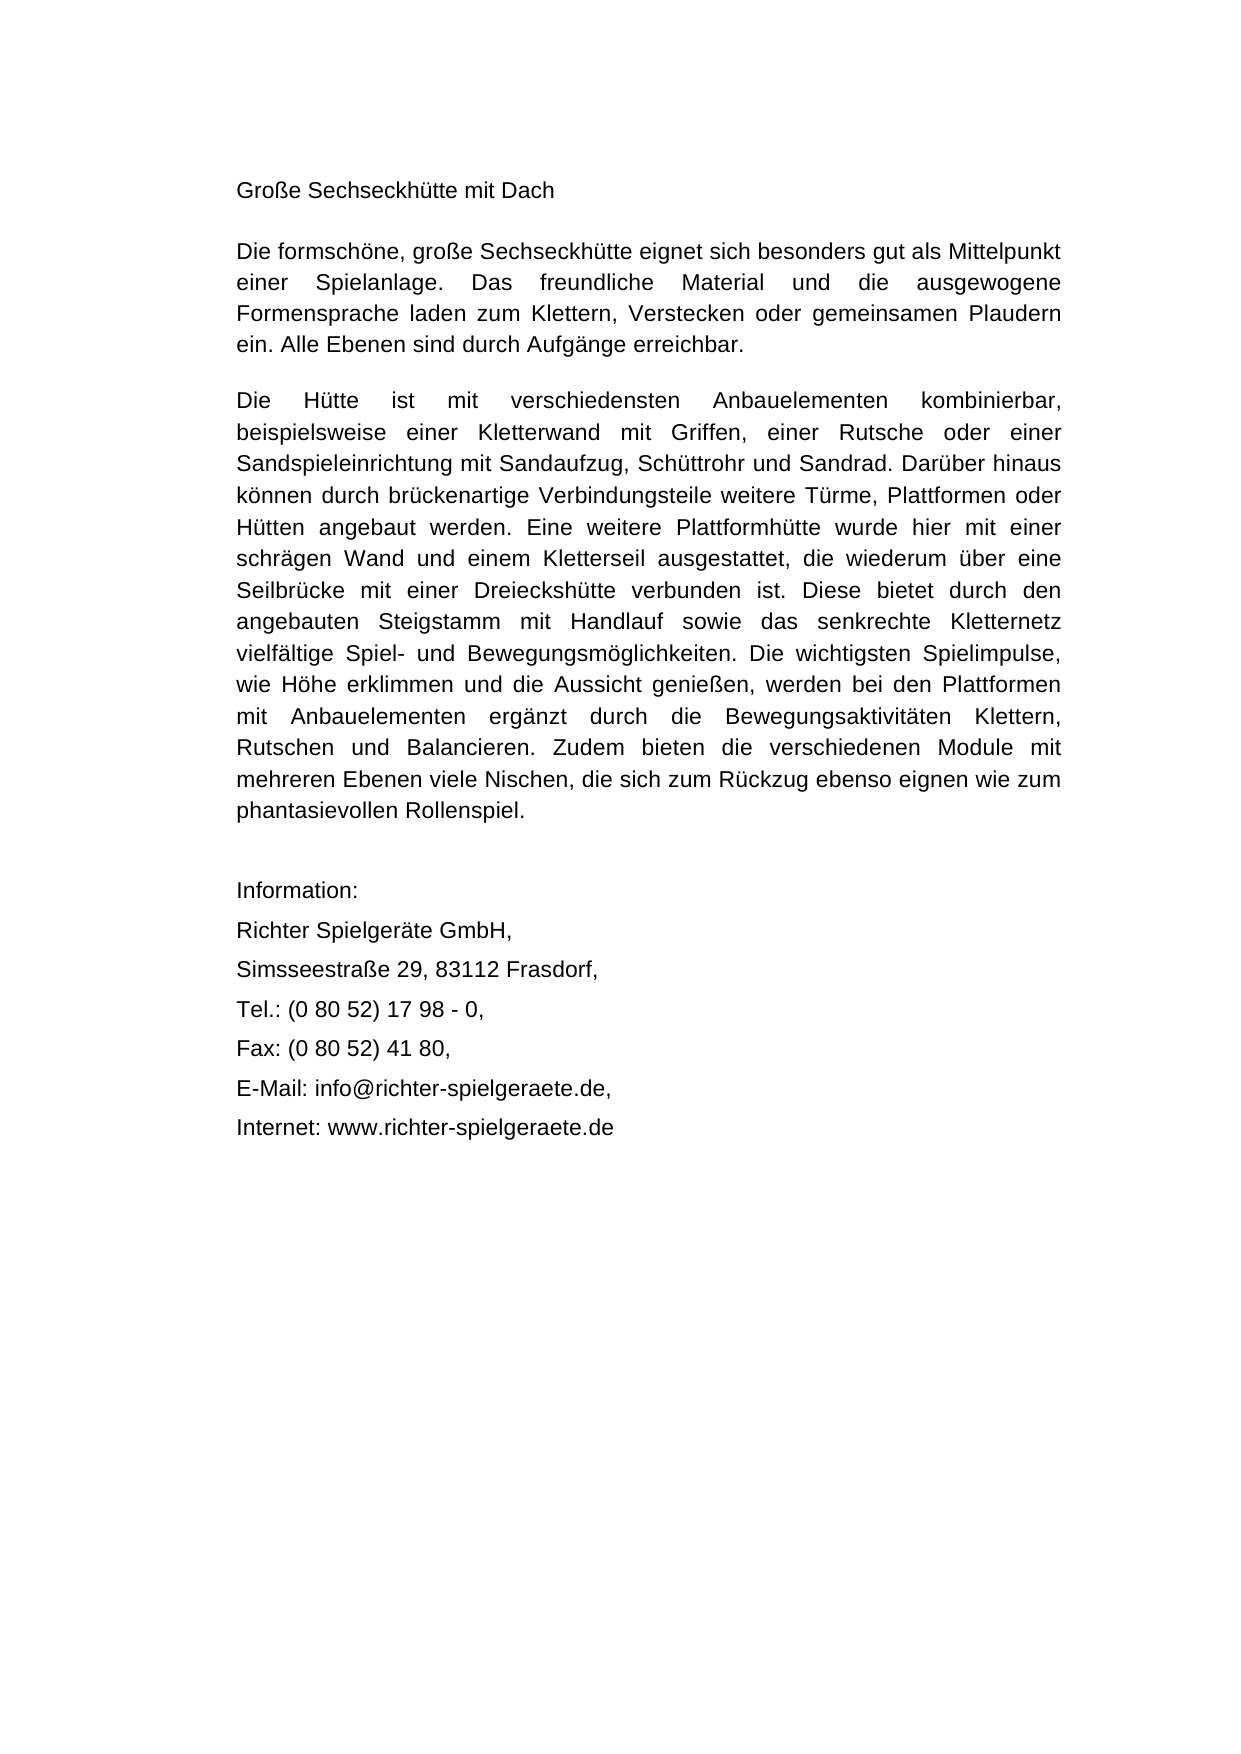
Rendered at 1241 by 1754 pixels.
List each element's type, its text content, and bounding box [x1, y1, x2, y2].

text Information: Richter Spielgeräte GmbH, Simsseestraße 29, 83112 Frasdorf, Tel.: (0 80 52) 17 98 - 0, Fax: (0 80 52) 41 80, E-Mail: info@richter-spielgeraete.de, Internet: www.richter-spielgeraete.de [236, 877, 1063, 1140]
text Die formschöne, große Sechseckhütte eignet sich besonders gut als Mittelpunkt einer Spielanlage. Das freundliche Material und die ausgewogene Formensprache laden zum Klettern, Verstecken oder gemeinsamen Plaudern ein. Alle Ebenen sind durch Aufgänge erreichbar. [236, 233, 1063, 358]
text Große Sechseckhütte mit Dach [236, 177, 1063, 203]
text Die Hütte ist mit verschiedensten Anbauelementen kombinierbar, beispielsweise einer Kletterwand mit Griffen, einer Rutsche oder einer Sandspieleinrichtung mit Sandaufzug, Schüttrohr und Sandrad. Darüber hinaus können durch brückenartige Verbindungsteile weitere Türme, Plattformen oder Hütten angebaut werden. Eine weitere Plattformhütte wurde hier mit einer schrägen Wand und einem Kletterseil ausgestattet, die wiederum über eine Seilbrücke mit einer Dreieckshütte verbunden ist. Diese bietet durch den angebauten Steigstamm mit Handlauf sowie das senkrechte Kletternetz vielfältige Spiel- und Bewegungsmöglichkeiten. Die wichtigsten Spielimpulse, wie Höhe erklimmen und die Aussicht genießen, werden bei den Plattformen mit Anbauelementen ergänzt durch die Bewegungsaktivitäten Klettern, Rutschen und Balancieren. Zudem bieten die verschiedenen Module mit mehreren Ebenen viele Nischen, die sich zum Rückzug ebenso eignen wie zum phantasievollen Rollenspiel. [236, 387, 1063, 824]
